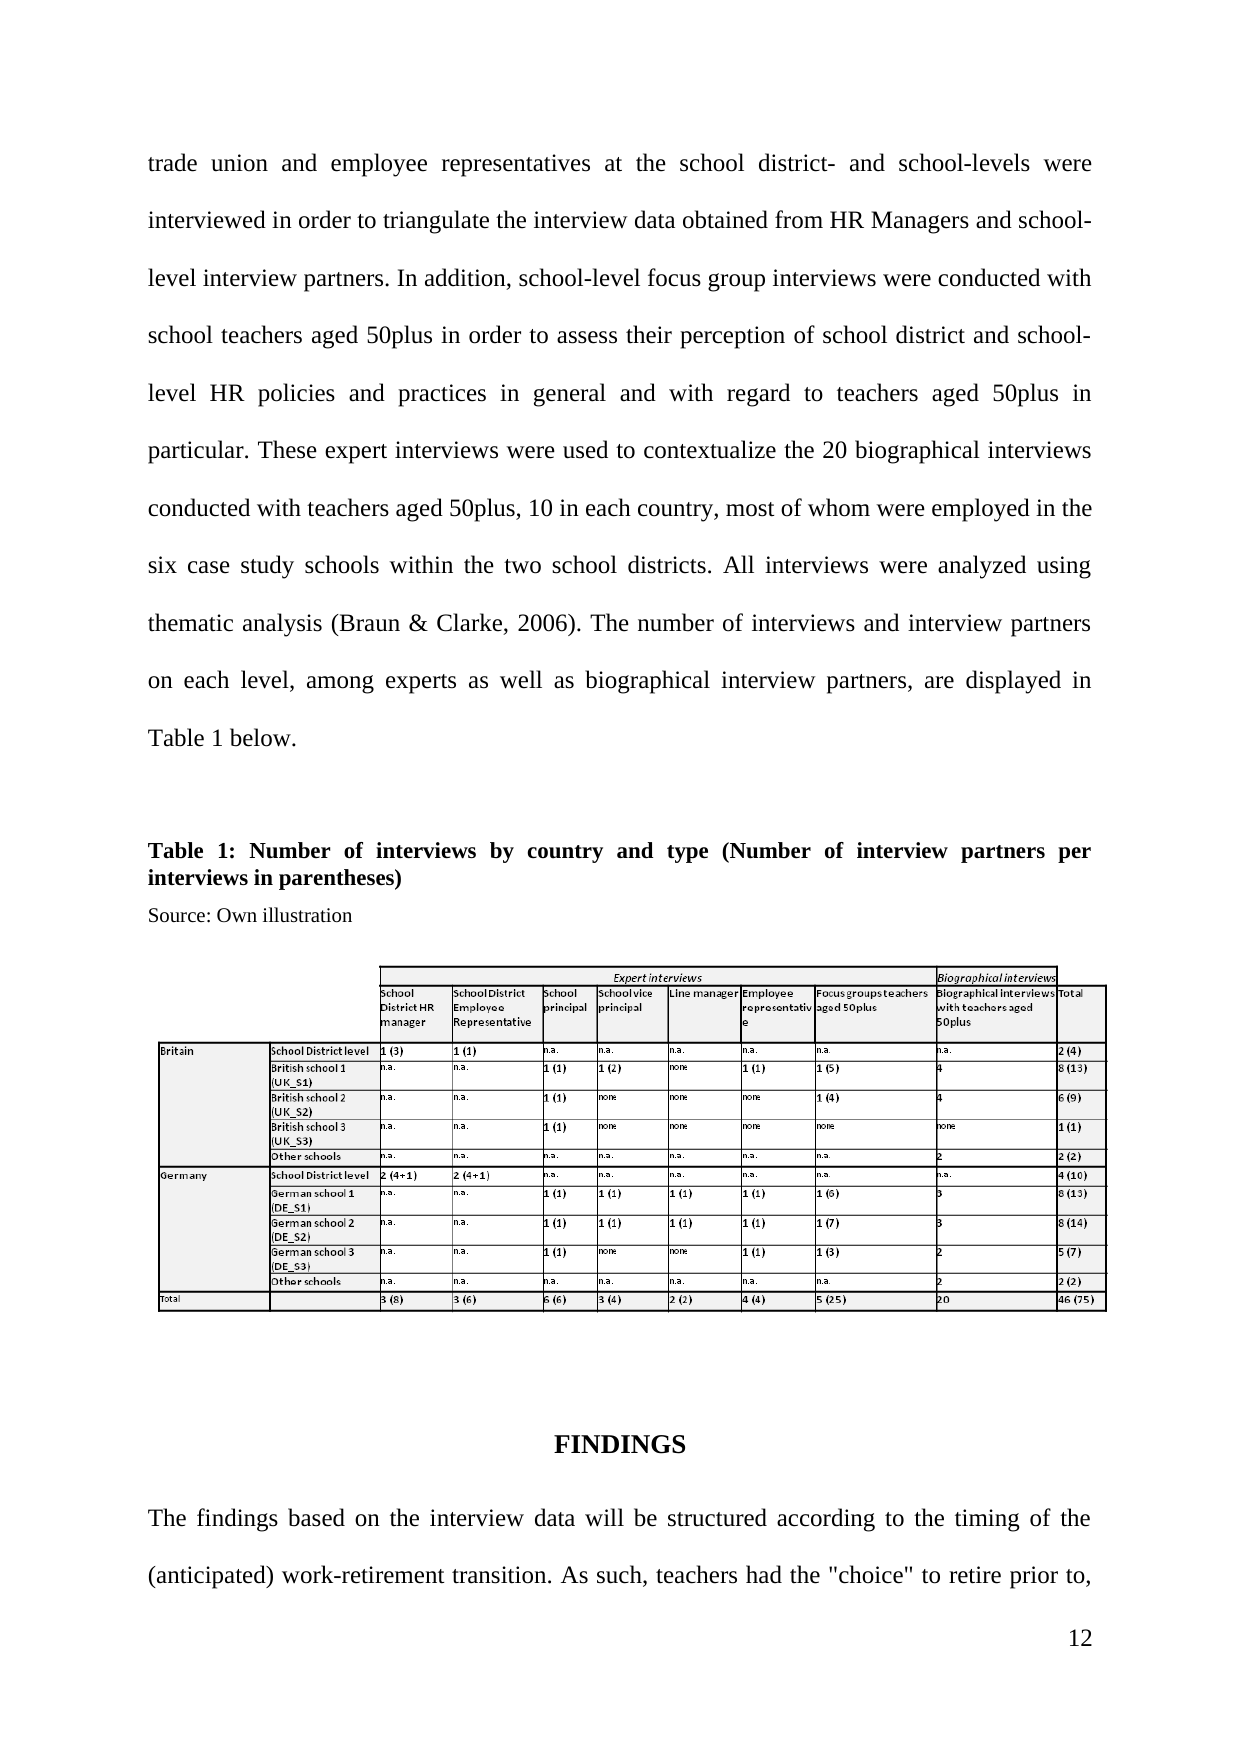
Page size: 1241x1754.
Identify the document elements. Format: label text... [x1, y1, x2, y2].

subtitle FINDINGS [148, 1428, 1093, 1459]
text Source: Own illustration [148, 903, 1093, 927]
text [148, 148, 1093, 751]
text Table 1: Number of interviews by country and type (Number of interview partners per interviews in parentheses) [148, 838, 1093, 890]
picture [147, 955, 1117, 1321]
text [148, 1503, 1093, 1589]
